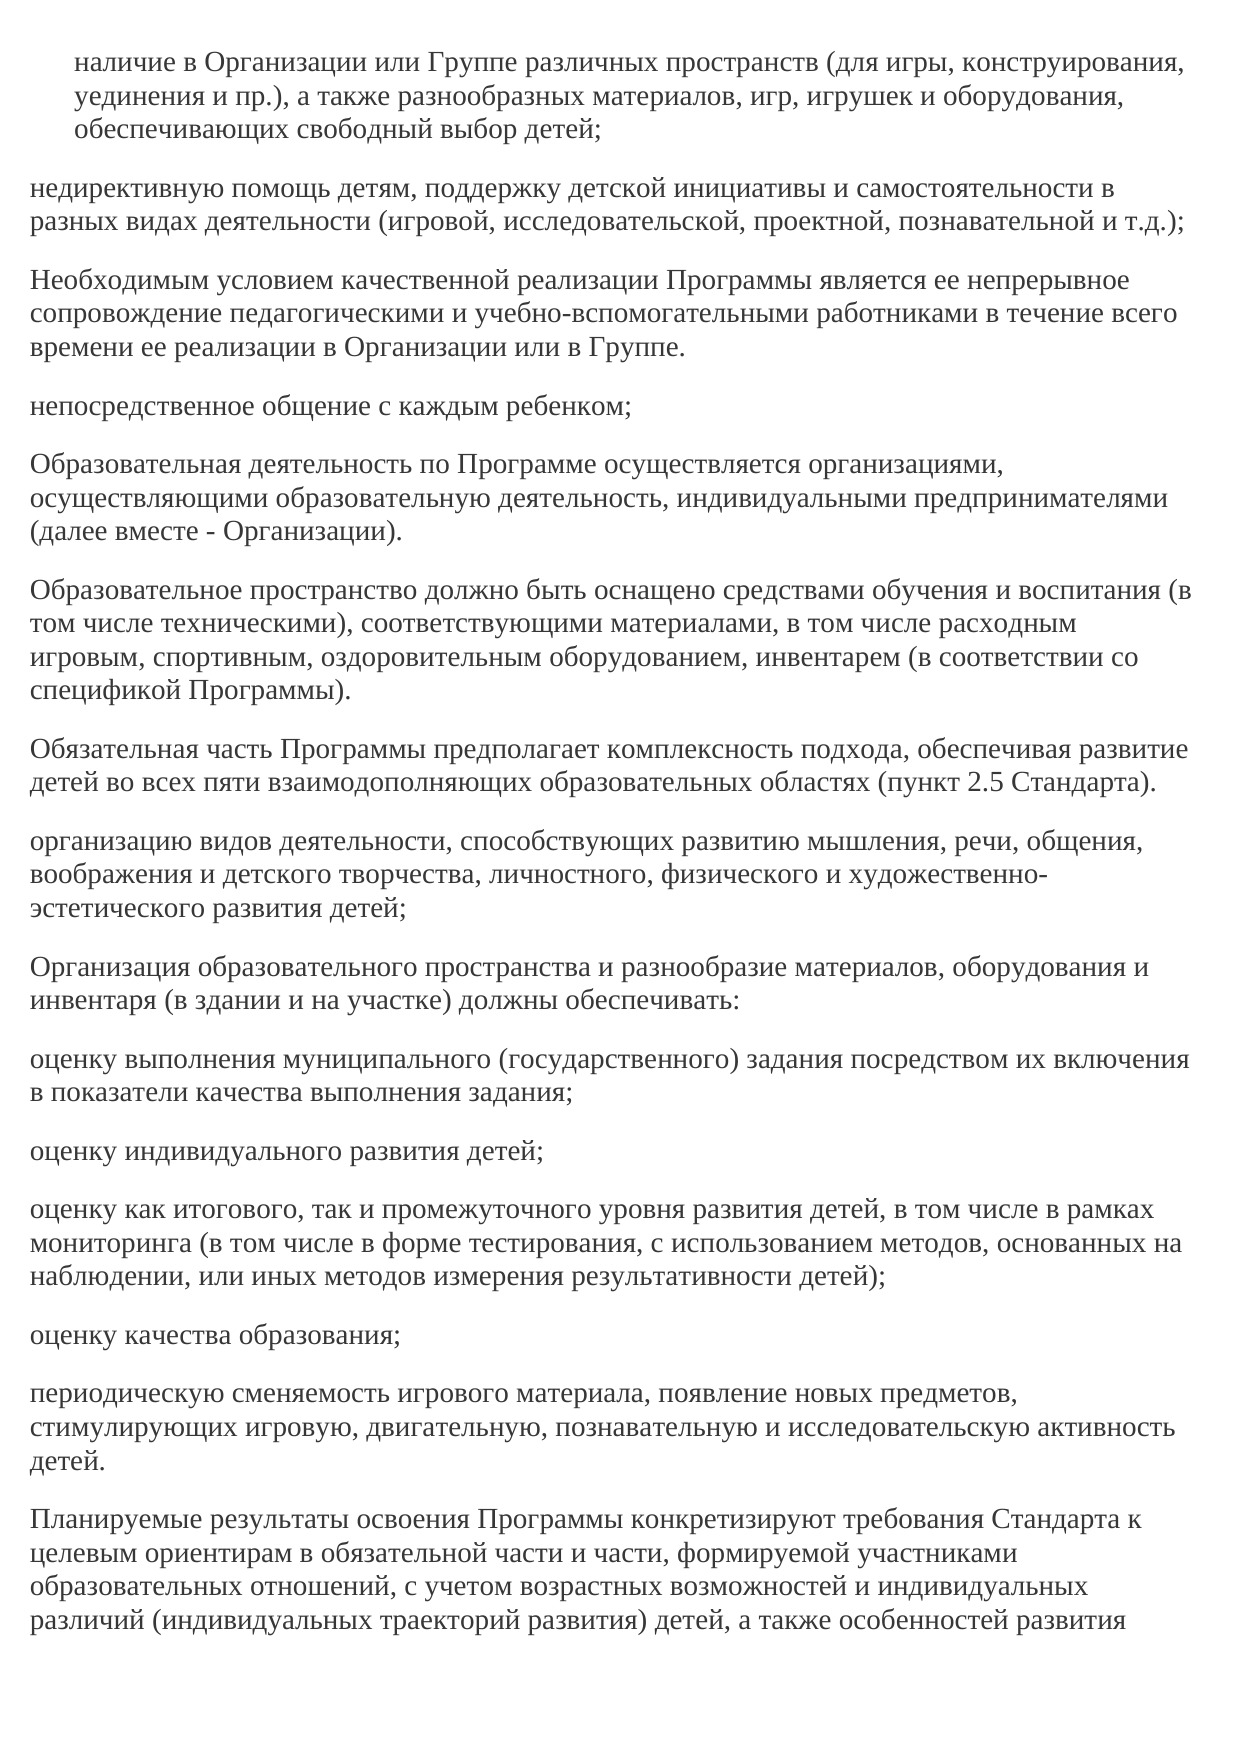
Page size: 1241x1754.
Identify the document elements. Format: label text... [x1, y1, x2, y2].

text оценку выполнения муниципального (государственного) задания посредством их включения в показатели качества выполнения задания; [29, 1041, 1196, 1108]
text оценку качества образования; [29, 1317, 1196, 1351]
text наличие в Организации или Группе различных пространств (для игры, конструирования, уединения и пр.), а также разнообразных материалов, игр, игрушек и оборудования, обеспечивающих свободный выбор детей; [74, 44, 1196, 145]
text оценку индивидуального развития детей; [29, 1133, 1196, 1166]
text Образовательное пространство должно быть оснащено средствами обучения и воспитания (в том числе техническими), соответствующими материалами, в том числе расходным игровым, спортивным, оздоровительным оборудованием, инвентарем (в соответствии со спецификой Программы). [29, 572, 1196, 706]
text недирективную помощь детям, поддержку детской инициативы и самостоятельности в разных видах деятельности (игровой, исследовательской, проектной, познавательной и т.д.); [29, 170, 1196, 237]
text Обязательная часть Программы предполагает комплексность подхода, обеспечивая развитие детей во всех пяти взаимодополняющих образовательных областях (пункт 2.5 Стандарта). [29, 731, 1196, 798]
text организацию видов деятельности, способствующих развитию мышления, речи, общения, воображения и детского творчества, личностного, физического и художественно-эстетического развития детей; [29, 823, 1196, 924]
text периодическую сменяемость игрового материала, появление новых предметов, стимулирующих игровую, двигательную, познавательную и исследовательскую активность детей. [29, 1376, 1196, 1476]
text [29, 1501, 1196, 1635]
text Организация образовательного пространства и разнообразие материалов, оборудования и инвентаря (в здании и на участке) должны обеспечивать: [29, 949, 1196, 1016]
text непосредственное общение с каждым ребенком; [29, 388, 1196, 421]
text Необходимым условием качественной реализации Программы является ее непрерывное сопровождение педагогическими и учебно-вспомогательными работниками в течение всего времени ее реализации в Организации или в Группе. [29, 262, 1196, 363]
text Образовательная деятельность по Программе осуществляется организациями, осуществляющими образовательную деятельность, индивидуальными предпринимателями (далее вместе - Организации). [29, 446, 1196, 547]
text оценку как итогового, так и промежуточного уровня развития детей, в том числе в рамках мониторинга (в том числе в форме тестирования, с использованием методов, основанных на наблюдении, или иных методов измерения результативности детей); [29, 1191, 1196, 1292]
